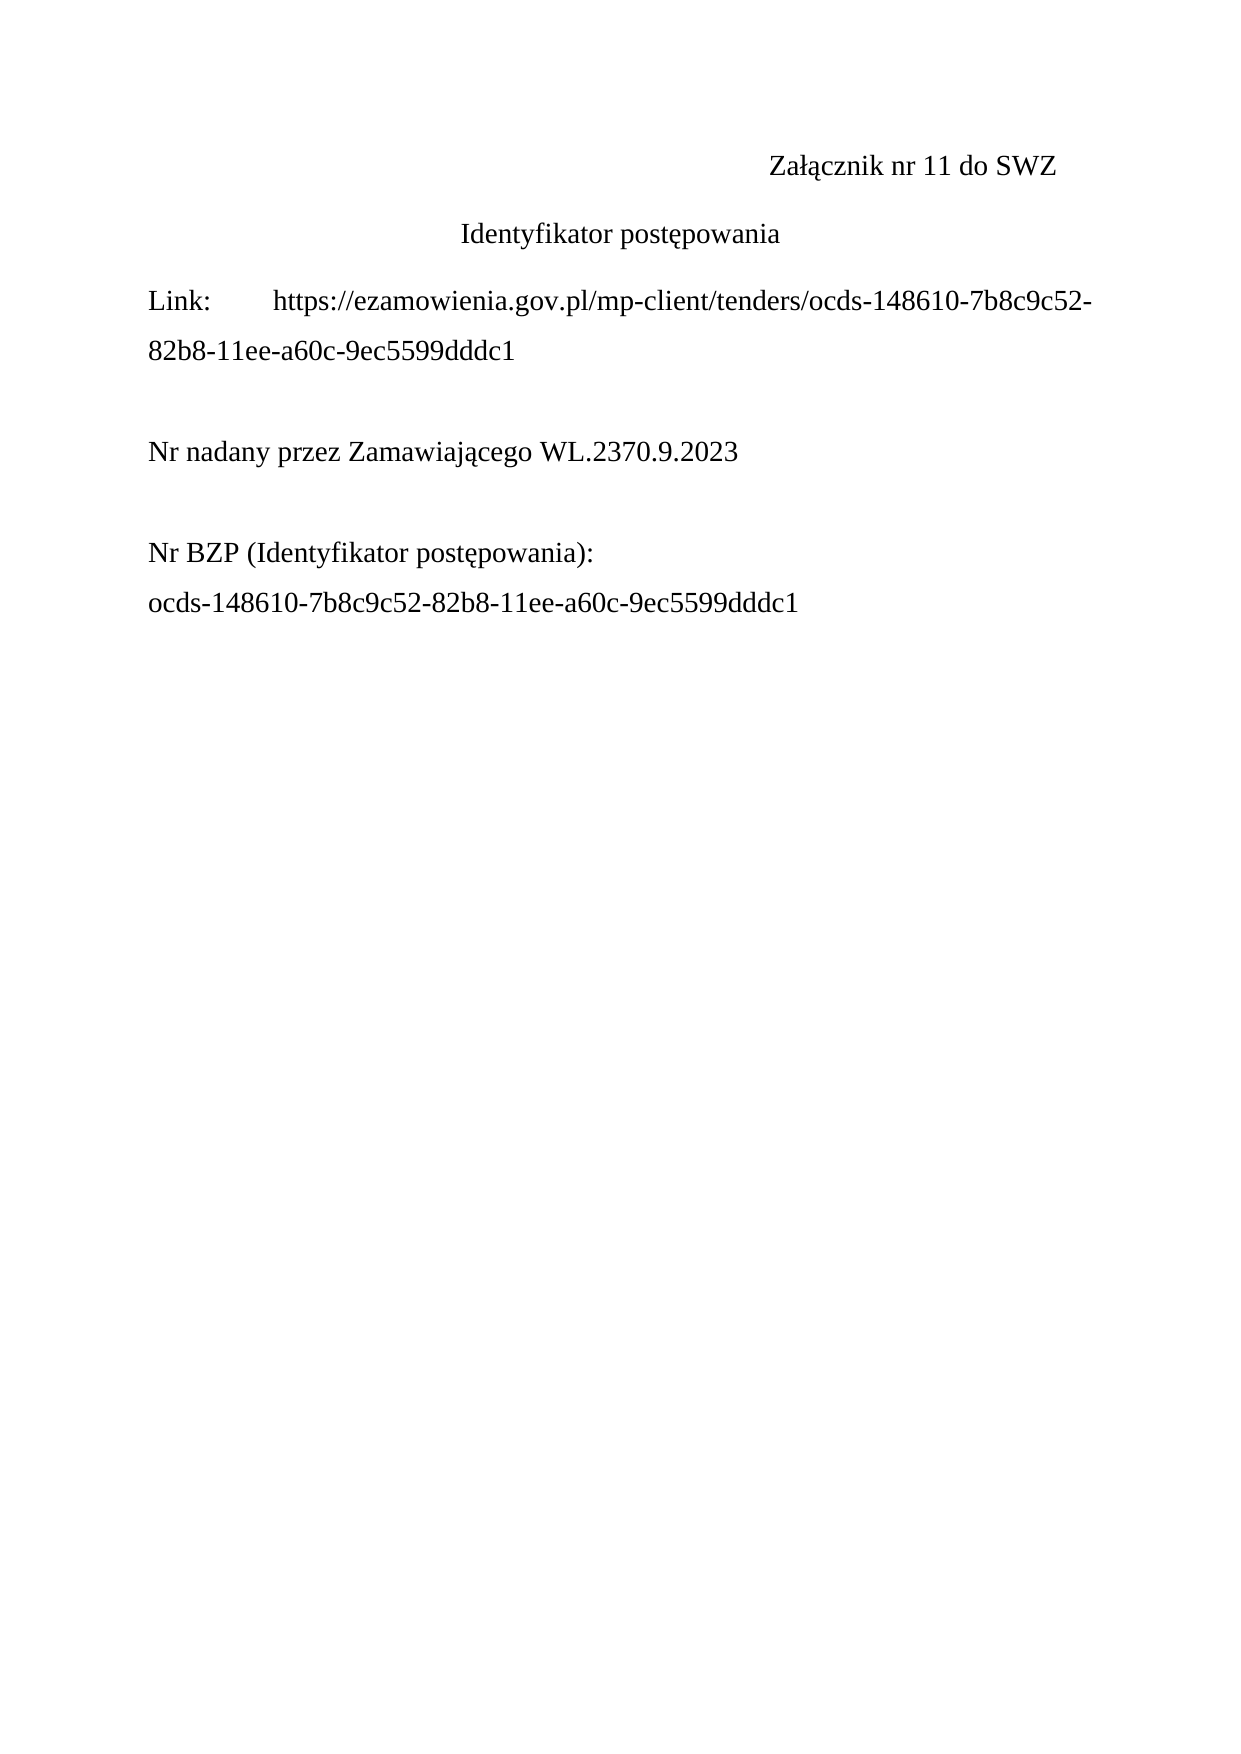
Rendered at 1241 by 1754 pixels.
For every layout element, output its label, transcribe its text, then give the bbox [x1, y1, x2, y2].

text ocds-148610-7b8c9c52-82b8-11ee-a60c-9ec5599dddc1 [148, 585, 1093, 619]
text Identyfikator postępowania [148, 216, 1093, 250]
text Link: https://ezamowienia.gov.pl/mp-client/tenders/ocds-148610-7b8c9c52-82b8-11ee-a60c-9ec5599dddc1 [148, 283, 1093, 367]
text Nr nadany przez Zamawiającego WL.2370.9.2023 [148, 434, 1093, 468]
text Załącznik nr 11 do SWZ [769, 148, 1093, 181]
text Nr BZP (Identyfikator postępowania): [148, 535, 1093, 568]
